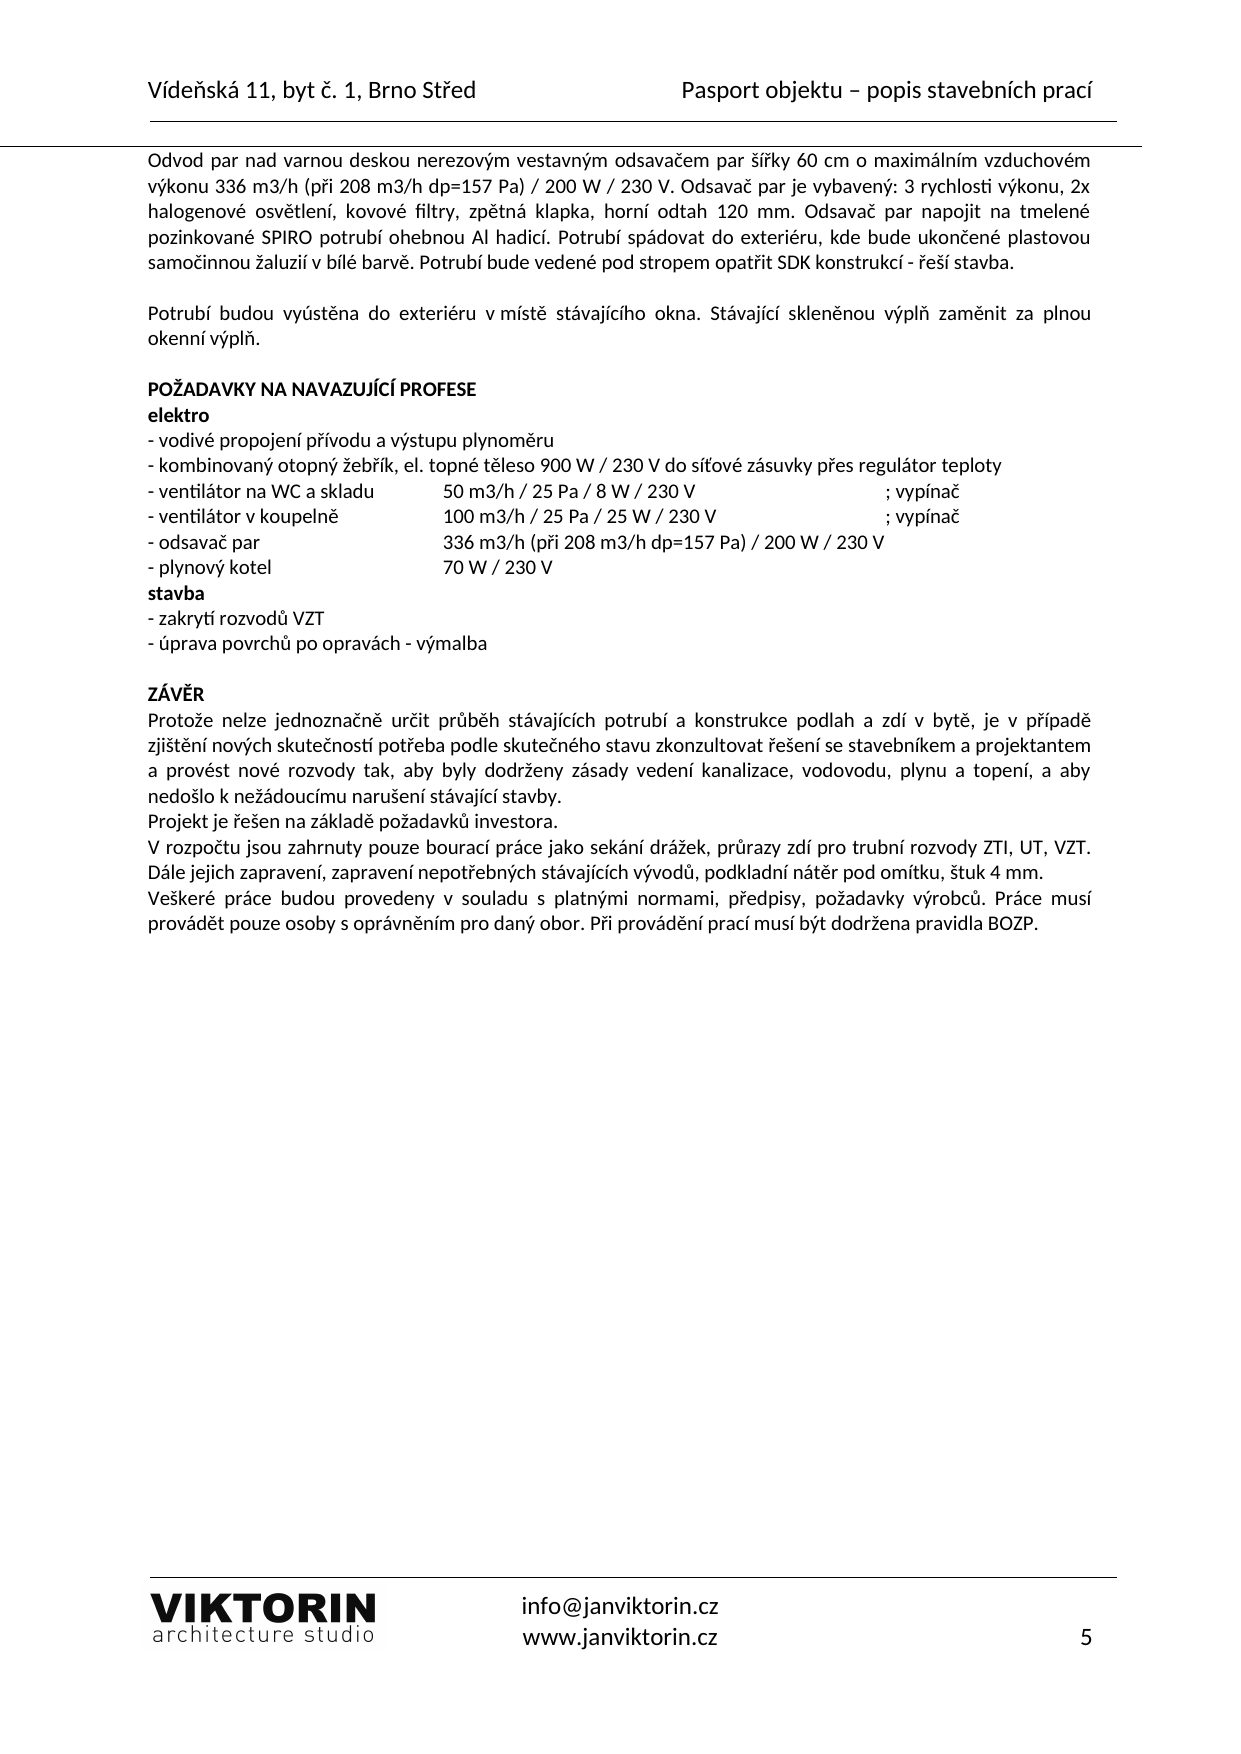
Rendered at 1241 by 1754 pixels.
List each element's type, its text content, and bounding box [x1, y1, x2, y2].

text - kombinovaný otopný žebřík, el. topné těleso 900 W / 230 V do síťové zásuvky přes regulátor teploty [148, 453, 1093, 478]
text - úprava povrchů po opravách - výmalba [148, 631, 1093, 656]
text Veškeré práce budou provedeny v souladu s platnými normami, předpisy, požadavky výrobců. Práce musí provádět pouze osoby s oprávněním pro daný obor. Při provádění prací musí být dodržena pravidla BOZP. [148, 885, 1093, 936]
text elektro [148, 402, 1093, 427]
picture [138, 1585, 387, 1650]
text - ventilátor na WC a skladu 50 m3/h / 25 Pa / 8 W / 230 V ; vypínač [148, 478, 1093, 503]
text - zakrytí rozvodů VZT [148, 605, 1093, 631]
text Projekt je řešen na základě požadavků investora. [148, 808, 1093, 834]
text POŽADAVKY NA NAVAZUJÍCÍ PROFESE [148, 376, 1093, 402]
text stavba [148, 580, 1093, 605]
text ZÁVĚR [148, 681, 1093, 707]
text - odsavač par 336 m3/h (při 208 m3/h dp=157 Pa) / 200 W / 230 V [148, 529, 1093, 554]
text - ventilátor v koupelně 100 m3/h / 25 Pa / 25 W / 230 V ; vypínač [148, 503, 1093, 529]
text - vodivé propojení přívodu a výstupu plynoměru [148, 427, 1093, 453]
text - plynový kotel 70 W / 230 V [148, 554, 1093, 580]
text Potrubí budou vyústěna do exteriéru v místě stávajícího okna. Stávající skleněnou výplň zaměnit za plnou okenní výplň. [148, 300, 1093, 351]
text Protože nelze jednoznačně určit průběh stávajících potrubí a konstrukce podlah a zdí v bytě, je v případě zjištění nových skutečností potřeba podle skutečného stavu zkonzultovat řešení se stavebníkem a projektantem a provést nové rozvody tak, aby byly dodrženy zásady vedení kanalizace, vodovodu, plynu a topení, a aby nedošlo k nežádoucímu narušení stávající stavby. [148, 707, 1093, 808]
text Odvod par nad varnou deskou nerezovým vestavným odsavačem par šířky 60 cm o maximálním vzduchovém výkonu 336 m3/h (při 208 m3/h dp=157 Pa) / 200 W / 230 V. Odsavač par je vybavený: 3 rychlosti výkonu, 2x halogenové osvětlení, kovové filtry, zpětná klapka, horní odtah 120 mm. Odsavač par napojit na tmelené pozinkované SPIRO potrubí ohebnou Al hadicí. Potrubí spádovat do exteriéru, kde bude ukončené plastovou samočinnou žaluzií v bílé barvě. Potrubí bude vedené pod stropem opatřit SDK konstrukcí - řeší stavba. [148, 148, 1093, 275]
text V rozpočtu jsou zahrnuty pouze bourací práce jako sekání drážek, průrazy zdí pro trubní rozvody ZTI, UT, VZT. Dále jejich zapravení, zapravení nepotřebných stávajících vývodů, podkladní nátěr pod omítku, štuk 4 mm. [148, 834, 1093, 885]
